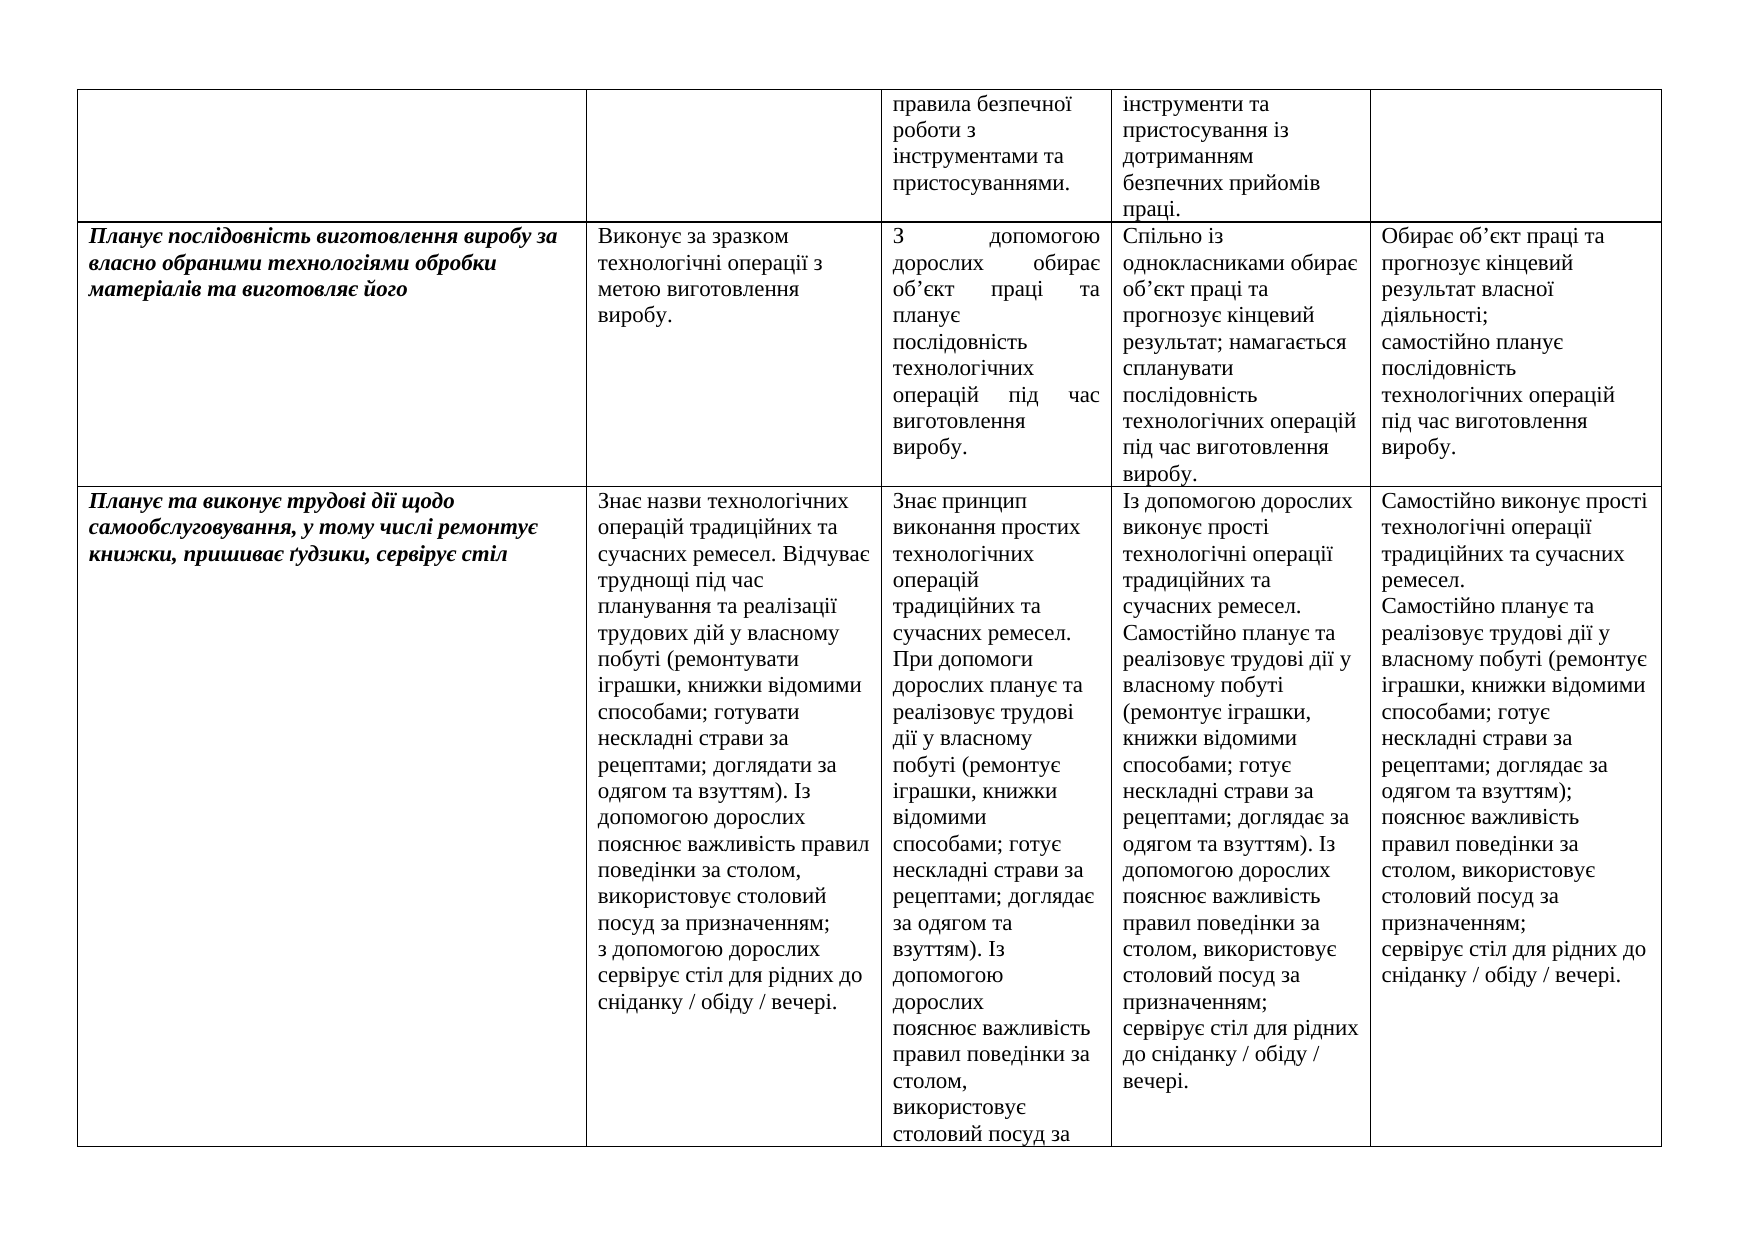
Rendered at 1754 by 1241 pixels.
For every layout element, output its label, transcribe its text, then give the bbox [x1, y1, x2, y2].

table_cell Планує послідовність виготовлення виробу за власно обраними технологіями обробки матеріалів та виготовляє його [78, 223, 586, 486]
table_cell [1371, 487, 1661, 1146]
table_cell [1112, 487, 1370, 1146]
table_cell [78, 90, 586, 221]
table_cell З допомогою дорослих обирає об’єкт праці та планує послідовність технологічних операцій під час виготовлення виробу. [882, 223, 1111, 486]
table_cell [587, 487, 881, 1146]
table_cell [587, 90, 881, 221]
table_cell Спільно із однокласниками обирає об’єкт праці та прогнозує кінцевий результат; намагається спланувати послідовність технологічних операцій під час виготовлення виробу. [1112, 223, 1370, 486]
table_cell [1112, 90, 1370, 221]
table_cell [882, 90, 1111, 221]
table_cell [78, 487, 586, 1146]
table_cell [882, 487, 1111, 1146]
table_cell Обирає об’єкт праці та прогнозує кінцевий результат власної діяльності; самостійно планує послідовність технологічних операцій під час виготовлення виробу. [1371, 223, 1661, 486]
table_cell Виконує за зразком технологічні операції з метою виготовлення виробу. [587, 223, 881, 486]
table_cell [1371, 90, 1661, 221]
